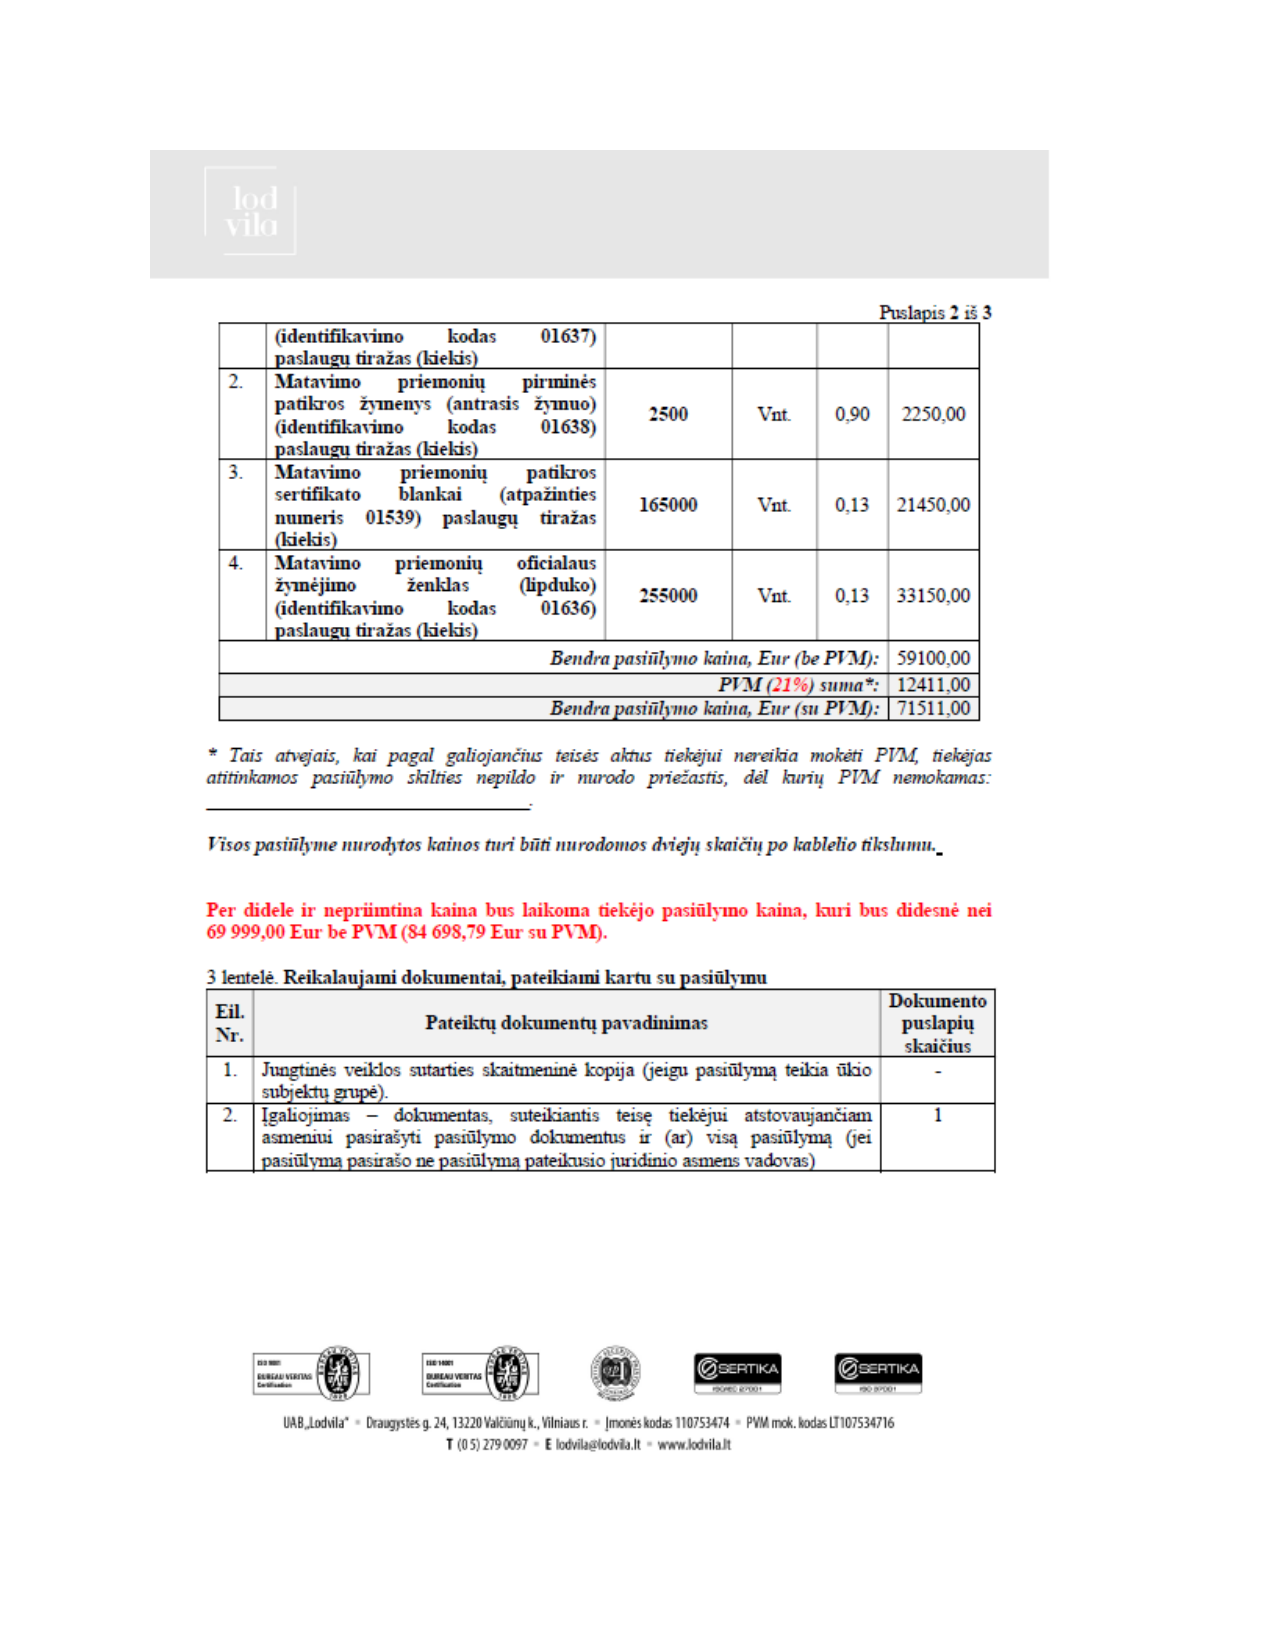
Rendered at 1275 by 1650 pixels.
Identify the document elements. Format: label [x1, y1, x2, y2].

picture [150, 150, 1068, 1458]
